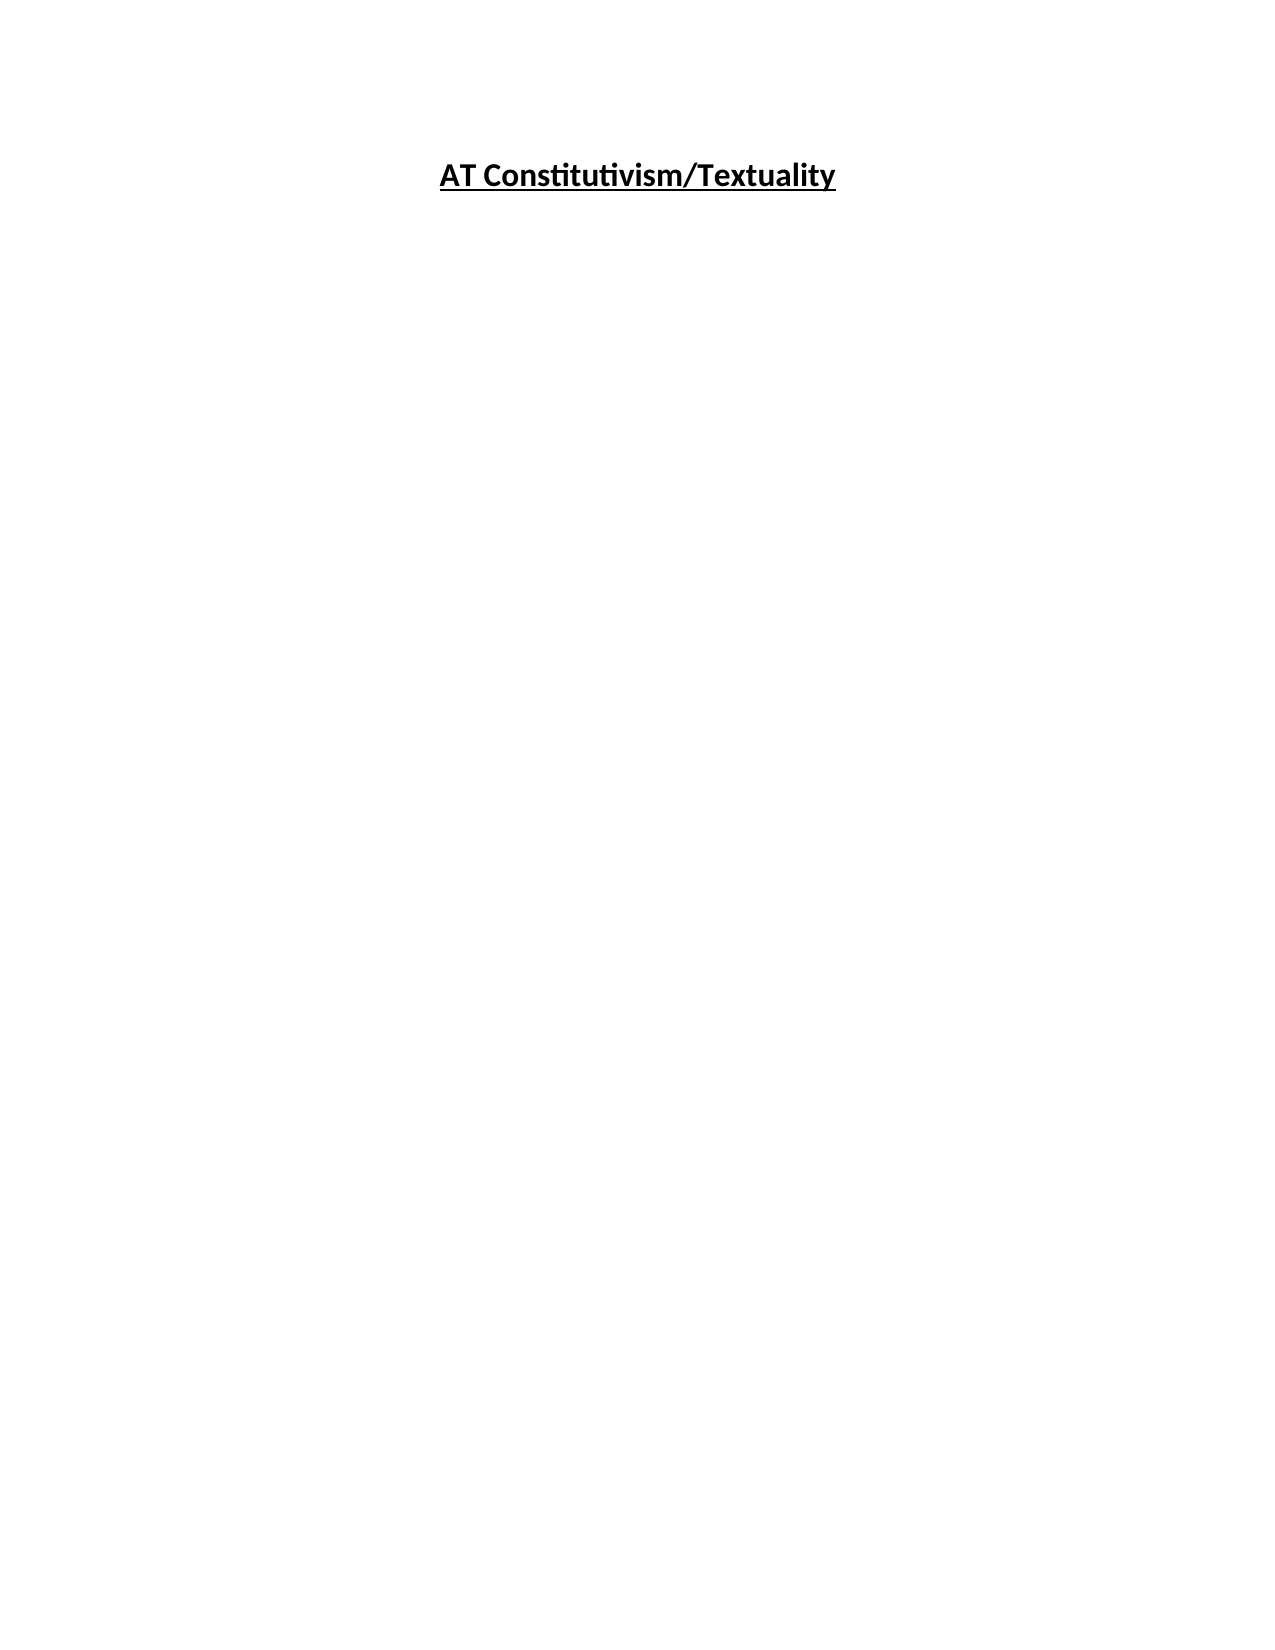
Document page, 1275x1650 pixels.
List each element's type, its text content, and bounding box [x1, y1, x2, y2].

subtitle AT Constitutivism/Textuality [150, 154, 1125, 195]
